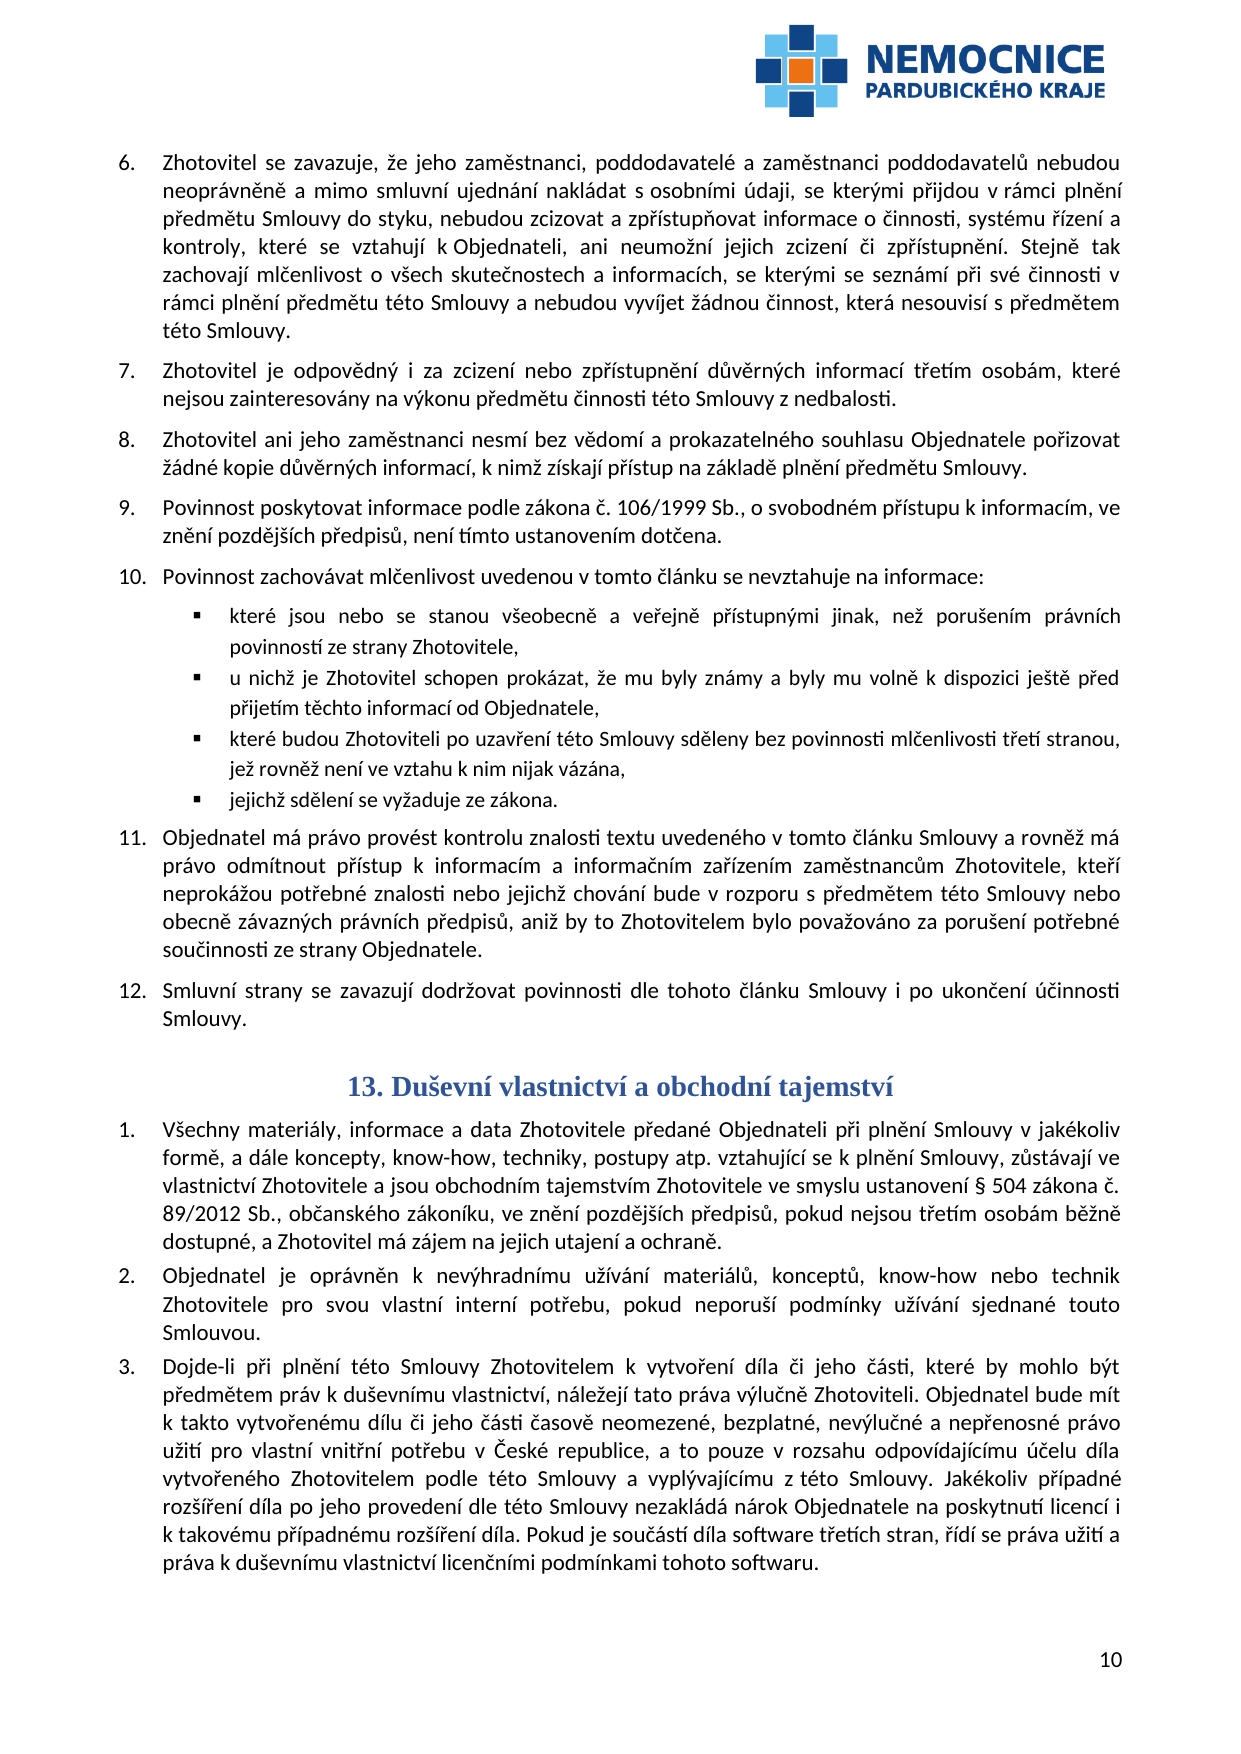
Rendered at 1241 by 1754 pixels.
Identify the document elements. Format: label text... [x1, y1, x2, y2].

list u nichž je Zhotovitel schopen prokázat, že mu byly známy a byly mu volně k dispozici ještě před přijetím těchto informací od Objednatele, [192, 664, 1122, 721]
list Zhotovitel ani jeho zaměstnanci nesmí bez vědomí a prokazatelného souhlasu Objednatele pořizovat žádné kopie důvěrných informací, k nimž získají přístup na základě plnění předmětu Smlouvy. [118, 425, 1122, 481]
list Povinnost zachovávat mlčenlivost uvedenou v tomto článku se nevztahuje na informace: [118, 562, 1122, 590]
picture [754, 23, 1105, 118]
list Všechny materiály, informace a data Zhotovitele předané Objednateli při plnění Smlouvy v jakékoliv formě, a dále koncepty, know-how, techniky, postupy atp. vztahující se k plnění Smlouvy, zůstávají ve vlastnictví Zhotovitele a jsou obchodním tajemstvím Zhotovitele ve smyslu ustanovení § 504 zákona č. 89/2012 Sb., občanského zákoníku, ve znění pozdějších předpisů, pokud nejsou třetím osobám běžně dostupné, a Zhotovitel má zájem na jejich utajení a ochraně. [118, 1115, 1122, 1255]
list Objednatel má právo provést kontrolu znalosti textu uvedeného v tomto článku Smlouvy a rovněž má právo odmítnout přístup k informacím a informačním zařízením zaměstnancům Zhotovitele, kteří neprokážou potřebné znalosti nebo jejichž chování bude v rozporu s předmětem této Smlouvy nebo obecně závazných právních předpisů, aniž by to Zhotovitelem bylo považováno za porušení potřebné součinnosti ze strany Objednatele. [118, 823, 1122, 963]
list které jsou nebo se stanou všeobecně a veřejně přístupnými jinak, než porušením právních povinností ze strany Zhotovitele, [192, 602, 1122, 660]
list Dojde-li při plnění této Smlouvy Zhotovitelem k vytvoření díla či jeho části, které by mohlo být předmětem práv k duševnímu vlastnictví, náležejí tato práva výlučně Zhotoviteli. Objednatel bude mít k takto vytvořenému dílu či jeho části časově neomezené, bezplatné, nevýlučné a nepřenosné právo užití pro vlastní vnitřní potřebu v České republice, a to pouze v rozsahu odpovídajícímu účelu díla vytvořeného Zhotovitelem podle této Smlouvy a vyplývajícímu z této Smlouvy. Jakékoliv případné rozšíření díla po jeho provedení dle této Smlouvy nezakládá nárok Objednatele na poskytnutí licencí i k takovému případnému rozšíření díla. Pokud je součástí díla software třetích stran, řídí se práva užití a práva k duševnímu vlastnictví licenčními podmínkami tohoto softwaru. [118, 1352, 1122, 1576]
subtitle Duševní vlastnictví a obchodní tajemství [118, 1069, 1122, 1103]
list Objednatel je oprávněn k nevýhradnímu užívání materiálů, konceptů, know-how nebo technik Zhotovitele pro svou vlastní interní potřebu, pokud neporuší podmínky užívání sjednané touto Smlouvou. [118, 1262, 1122, 1346]
list Zhotovitel je odpovědný i za zcizení nebo zpřístupnění důvěrných informací třetím osobám, které nejsou zainteresovány na výkonu předmětu činnosti této Smlouvy z nedbalosti. [118, 356, 1122, 412]
list Povinnost poskytovat informace podle zákona č. 106/1999 Sb., o svobodném přístupu k informacím, ve znění pozdějších předpisů, není tímto ustanovením dotčena. [118, 493, 1122, 549]
list jejichž sdělení se vyžaduje ze zákona. [192, 786, 1122, 813]
list Smluvní strany se zavazují dodržovat povinnosti dle tohoto článku Smlouvy i po ukončení účinnosti Smlouvy. [118, 976, 1122, 1032]
list Zhotovitel se zavazuje, že jeho zaměstnanci, poddodavatelé a zaměstnanci poddodavatelů nebudou neoprávněně a mimo smluvní ujednání nakládat s osobními údaji, se kterými přijdou v rámci plnění předmětu Smlouvy do styku, nebudou zcizovat a zpřístupňovat informace o činnosti, systému řízení a kontroly, které se vztahují k Objednateli, ani neumožní jejich zcizení či zpřístupnění. Stejně tak zachovají mlčenlivost o všech skutečnostech a informacích, se kterými se seznámí při své činnosti v rámci plnění předmětu této Smlouvy a nebudou vyvíjet žádnou činnost, která nesouvisí s předmětem této Smlouvy. [118, 148, 1122, 344]
list které budou Zhotoviteli po uzavření této Smlouvy sděleny bez povinnosti mlčenlivosti třetí stranou, jež rovněž není ve vztahu k nim nijak vázána, [192, 725, 1122, 782]
